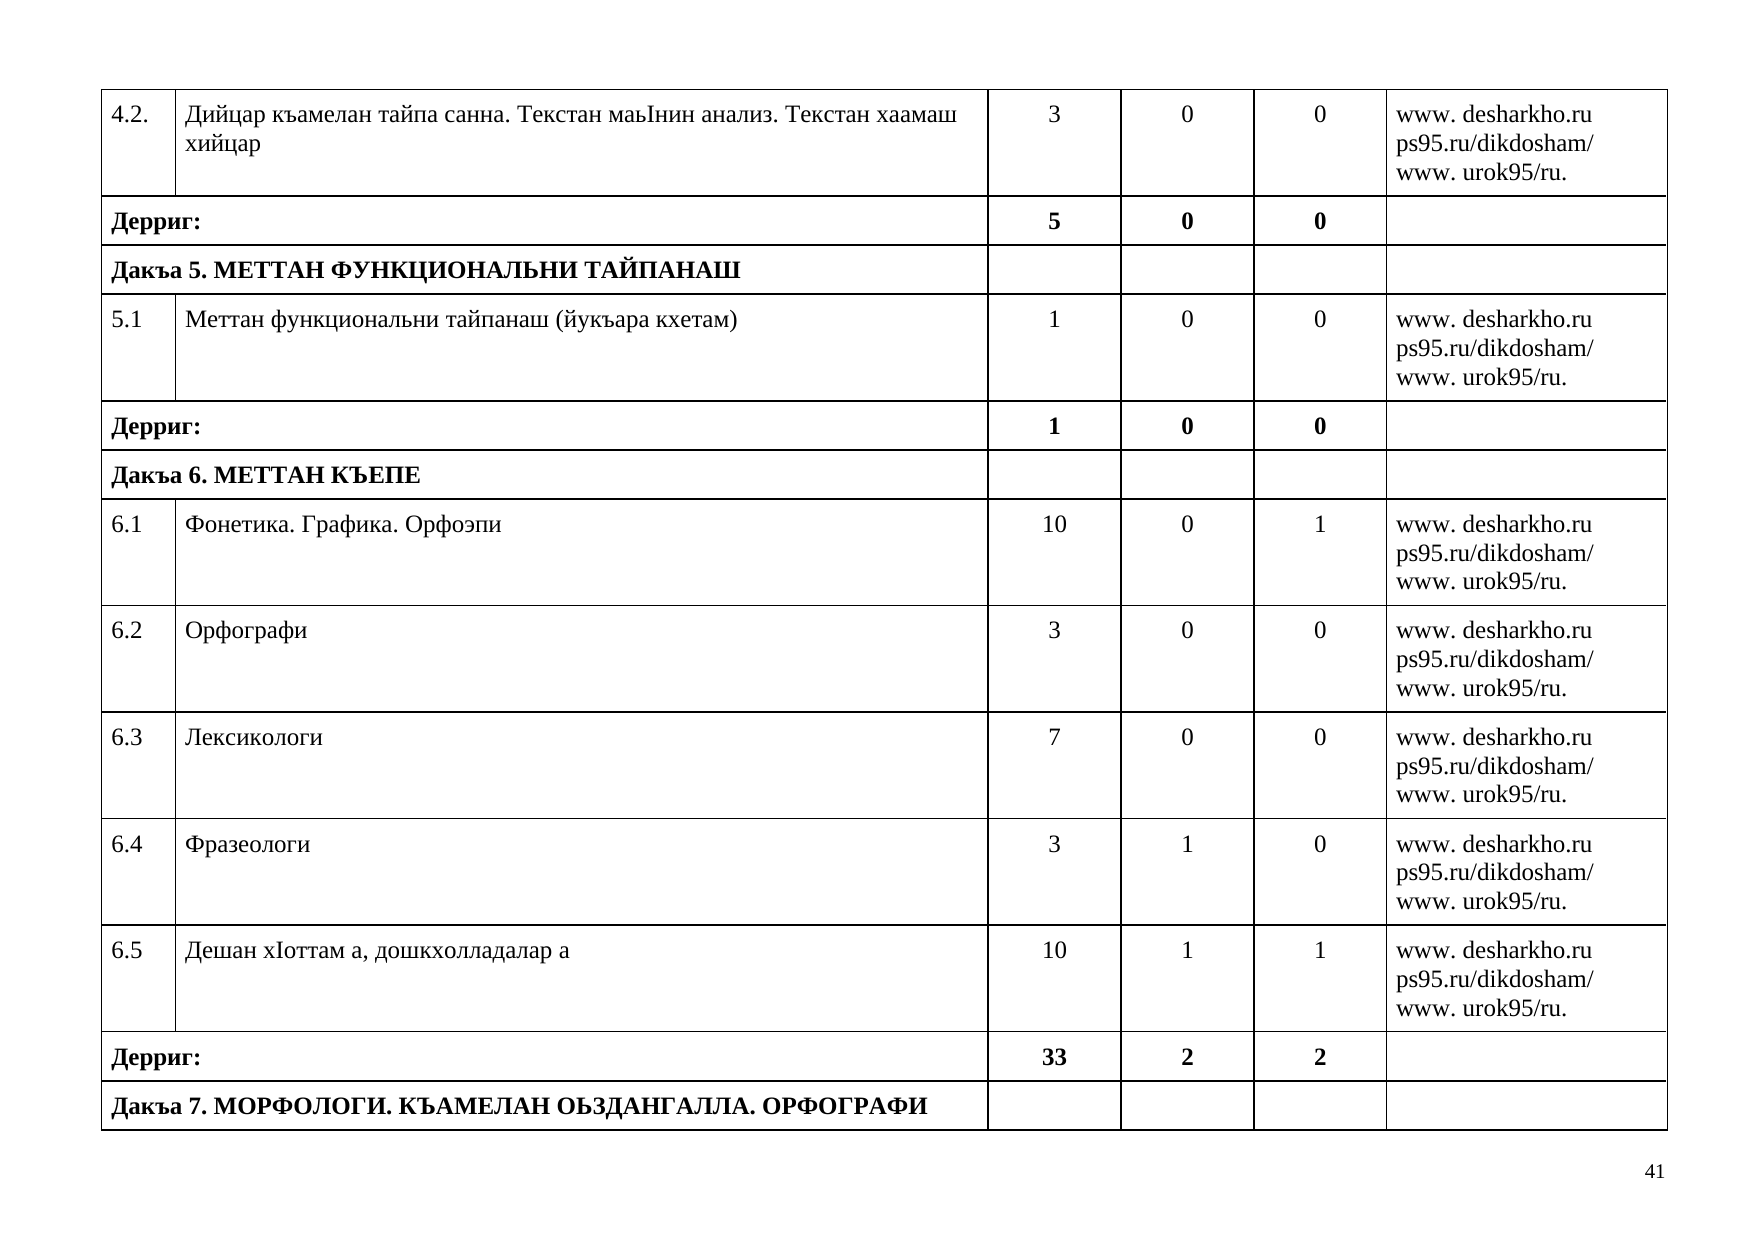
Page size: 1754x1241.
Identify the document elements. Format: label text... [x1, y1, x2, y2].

table_cell Дакъа 7. МОРФОЛОГИ. КЪАМЕЛАН ОЬЗДАНГАЛЛА. ОРФОГРАФИ [102, 1082, 987, 1129]
table_cell [1122, 451, 1253, 498]
table_cell Меттан функциональни тайпанаш (йукъара кхетам) [176, 295, 987, 400]
table_cell 7 [989, 713, 1120, 818]
table_cell 10 [989, 500, 1120, 604]
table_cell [1387, 90, 1667, 195]
table_cell 1 [989, 295, 1120, 400]
table_cell 33 [989, 1032, 1120, 1080]
table_cell [989, 1082, 1120, 1129]
table_cell 3 [989, 90, 1120, 195]
table_cell 0 [1122, 295, 1253, 400]
table_cell [1387, 400, 1667, 449]
table_cell [989, 246, 1120, 293]
table_cell Дийцар къамелан тайпа санна. Текстан маьIнин анализ. Текстан хаамаш хийцар [176, 90, 987, 195]
table_cell www. desharkho.ru ps95.ru/dikdosham/ www. urok95/ru. [1387, 711, 1667, 818]
table_cell 0 [1255, 606, 1386, 711]
table_cell 0 [1122, 90, 1253, 195]
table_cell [1387, 924, 1667, 1031]
table_cell 0 [1255, 90, 1386, 195]
table_cell [1387, 1080, 1667, 1129]
table_cell Фразеологи [176, 819, 987, 924]
table_cell [1255, 246, 1386, 293]
table_cell 0 [1122, 197, 1253, 244]
table_cell [1122, 1082, 1253, 1129]
table_cell 6.4 [102, 819, 175, 924]
table_cell 0 [1255, 402, 1386, 449]
table_cell 10 [989, 926, 1120, 1031]
table_cell Дерриг: [102, 402, 987, 449]
table_cell Дерриг: [102, 197, 987, 244]
table_cell 5 [989, 197, 1120, 244]
table_cell www. desharkho.ru ps95.ru/dikdosham/ www. urok95/ru. [1387, 818, 1667, 924]
table_cell 1 [1255, 500, 1386, 604]
table_cell [989, 451, 1120, 498]
table_cell Лексикологи [176, 713, 987, 818]
table_cell 4.2. [102, 90, 175, 195]
table_cell [1387, 449, 1667, 498]
table_cell Орфографи [176, 606, 987, 711]
table_cell 0 [1122, 402, 1253, 449]
table_cell 1 [1122, 819, 1253, 924]
table_cell 3 [989, 606, 1120, 711]
table_cell 6.2 [102, 606, 175, 711]
table_cell www. desharkho.ru ps95.ru/dikdosham/ www. urok95/ru. [1387, 293, 1667, 400]
table_cell 0 [1122, 713, 1253, 818]
table_cell 0 [1255, 295, 1386, 400]
table_cell [1387, 244, 1667, 293]
table_cell [1387, 195, 1667, 244]
table_cell 1 [989, 402, 1120, 449]
table_cell 3 [989, 819, 1120, 924]
table_cell Дешан хIоттам а, дошкхолладалар а [176, 926, 987, 1031]
table_cell www. desharkho.ru ps95.ru/dikdosham/ www. urok95/ru. [1387, 498, 1667, 604]
table_cell 0 [1255, 713, 1386, 818]
table_cell [1122, 246, 1253, 293]
table_cell 1 [1255, 926, 1386, 1031]
table_cell 6.3 [102, 713, 175, 818]
table_cell 2 [1255, 1032, 1386, 1080]
table_cell 0 [1122, 606, 1253, 711]
table_cell 1 [1122, 926, 1253, 1031]
table_cell 6.5 [102, 926, 175, 1031]
table_cell 0 [1255, 819, 1386, 924]
table_cell [1255, 451, 1386, 498]
table_cell 0 [1122, 500, 1253, 604]
table_cell 2 [1122, 1032, 1253, 1080]
table_cell 6.1 [102, 500, 175, 604]
table_cell Фонетика. Графика. Орфоэпи [176, 500, 987, 604]
table_cell Дакъа 5. МЕТТАН ФУНКЦИОНАЛЬНИ ТАЙПАНАШ [102, 246, 987, 293]
table_cell 0 [1255, 197, 1386, 244]
table_cell 5.1 [102, 295, 175, 400]
table_cell Дерриг: [102, 1032, 987, 1080]
table_cell Дакъа 6. МЕТТАН КЪЕПЕ [102, 451, 987, 498]
table_cell [1387, 1031, 1667, 1080]
table_cell [1255, 1082, 1386, 1129]
table_cell www. desharkho.ru ps95.ru/dikdosham/ www. urok95/ru. [1387, 605, 1667, 711]
